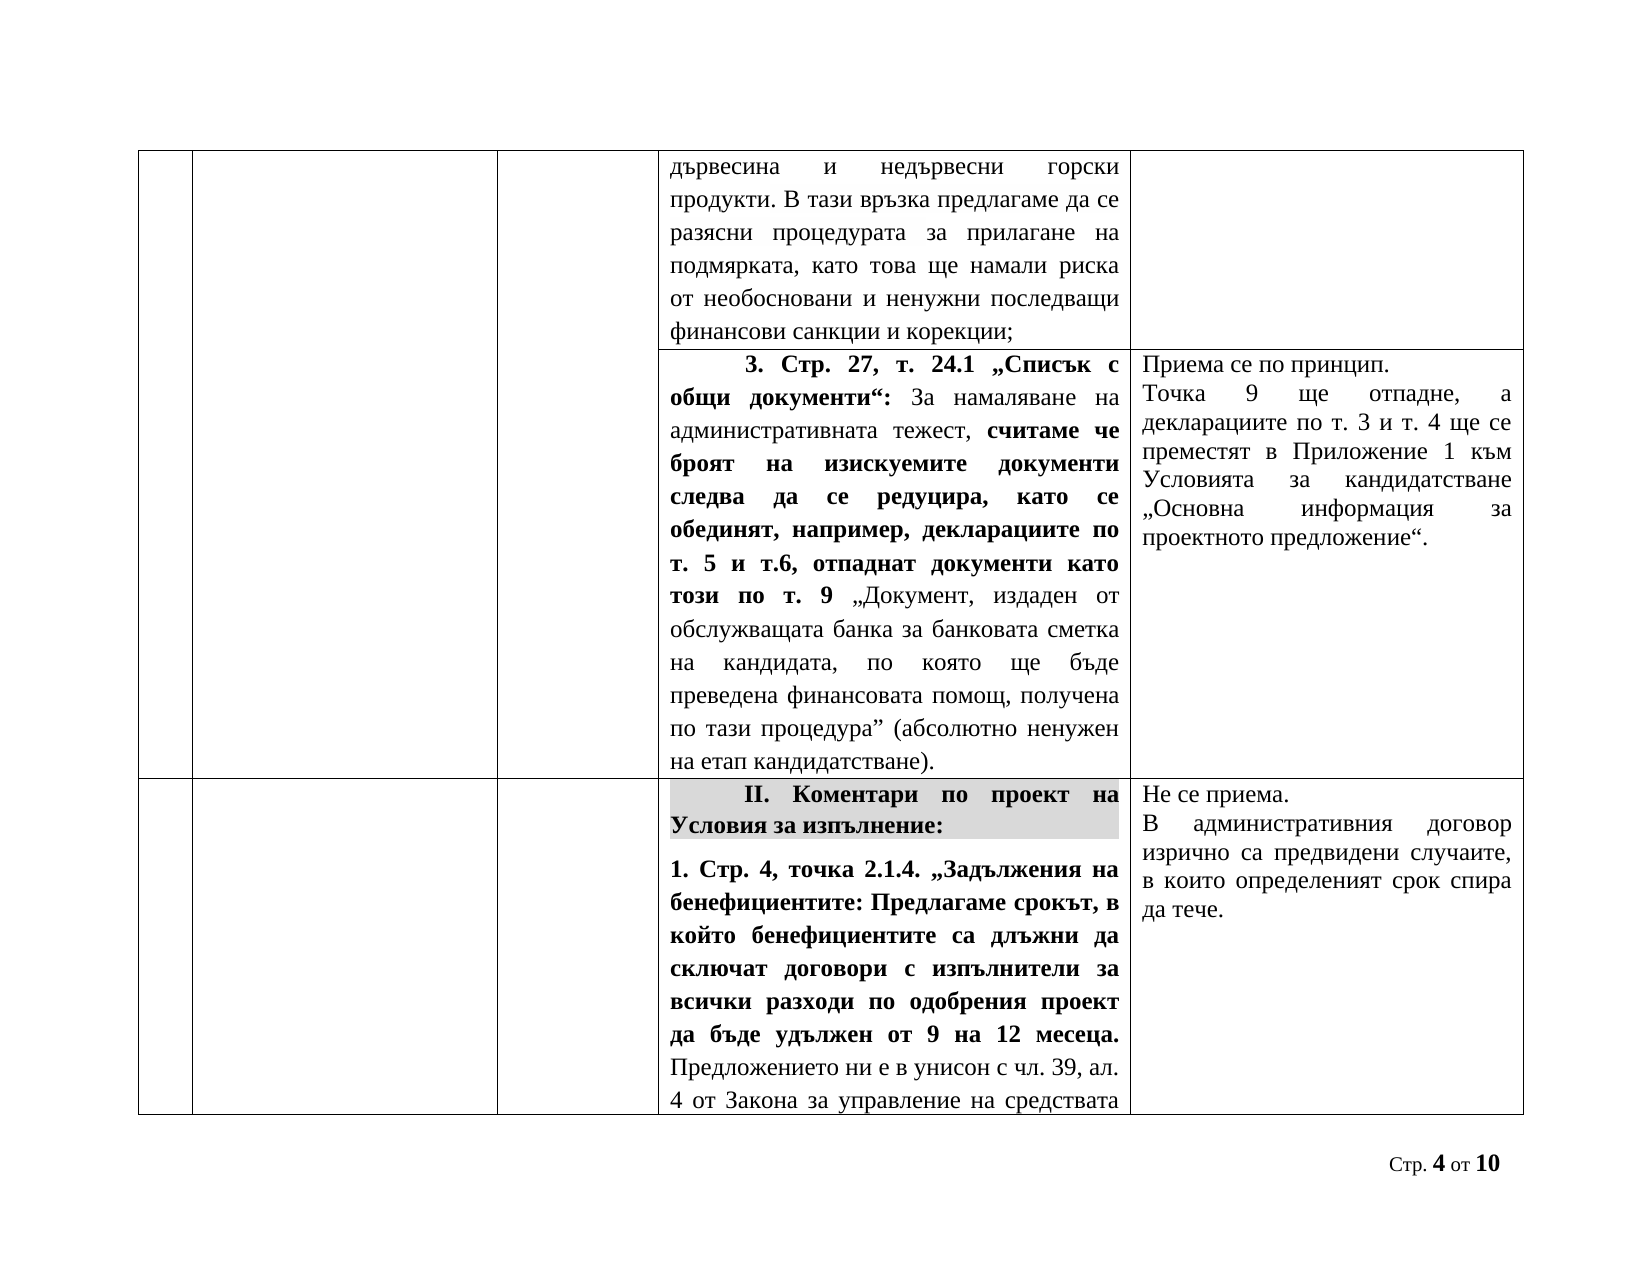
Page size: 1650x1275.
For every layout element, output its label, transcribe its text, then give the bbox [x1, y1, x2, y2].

table_cell [498, 779, 658, 1114]
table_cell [659, 151, 1130, 348]
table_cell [1131, 779, 1523, 1114]
table_cell [139, 779, 192, 1114]
table_cell [193, 779, 497, 1114]
table_cell [193, 151, 497, 778]
table_cell [139, 151, 192, 778]
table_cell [659, 779, 1130, 1114]
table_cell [1131, 151, 1523, 348]
table_cell [498, 151, 658, 778]
table_cell 3. Стр. 27, т. 24.1 „Списък с общи документи“: За намаляване на административната тежест, считаме че броят на изискуемите документи следва да се редуцира, като се обединят, например, декларациите по т. 5 и т.6, отпаднат документи като този по т. 9 „Документ, издаден от обслужващата банка за банковата сметка на кандидата, по която ще бъде преведена финансовата помощ, получена по тази процедура” (абсолютно ненужен на етап кандидатстване). [659, 350, 1130, 778]
table_cell Приема се по принцип. Точка 9 ще отпадне, а декларациите по т. 3 и т. 4 ще се преместят в Приложение 1 към Условията за кандидатстване „Основна информация за проектното предложение“. [1131, 350, 1523, 778]
